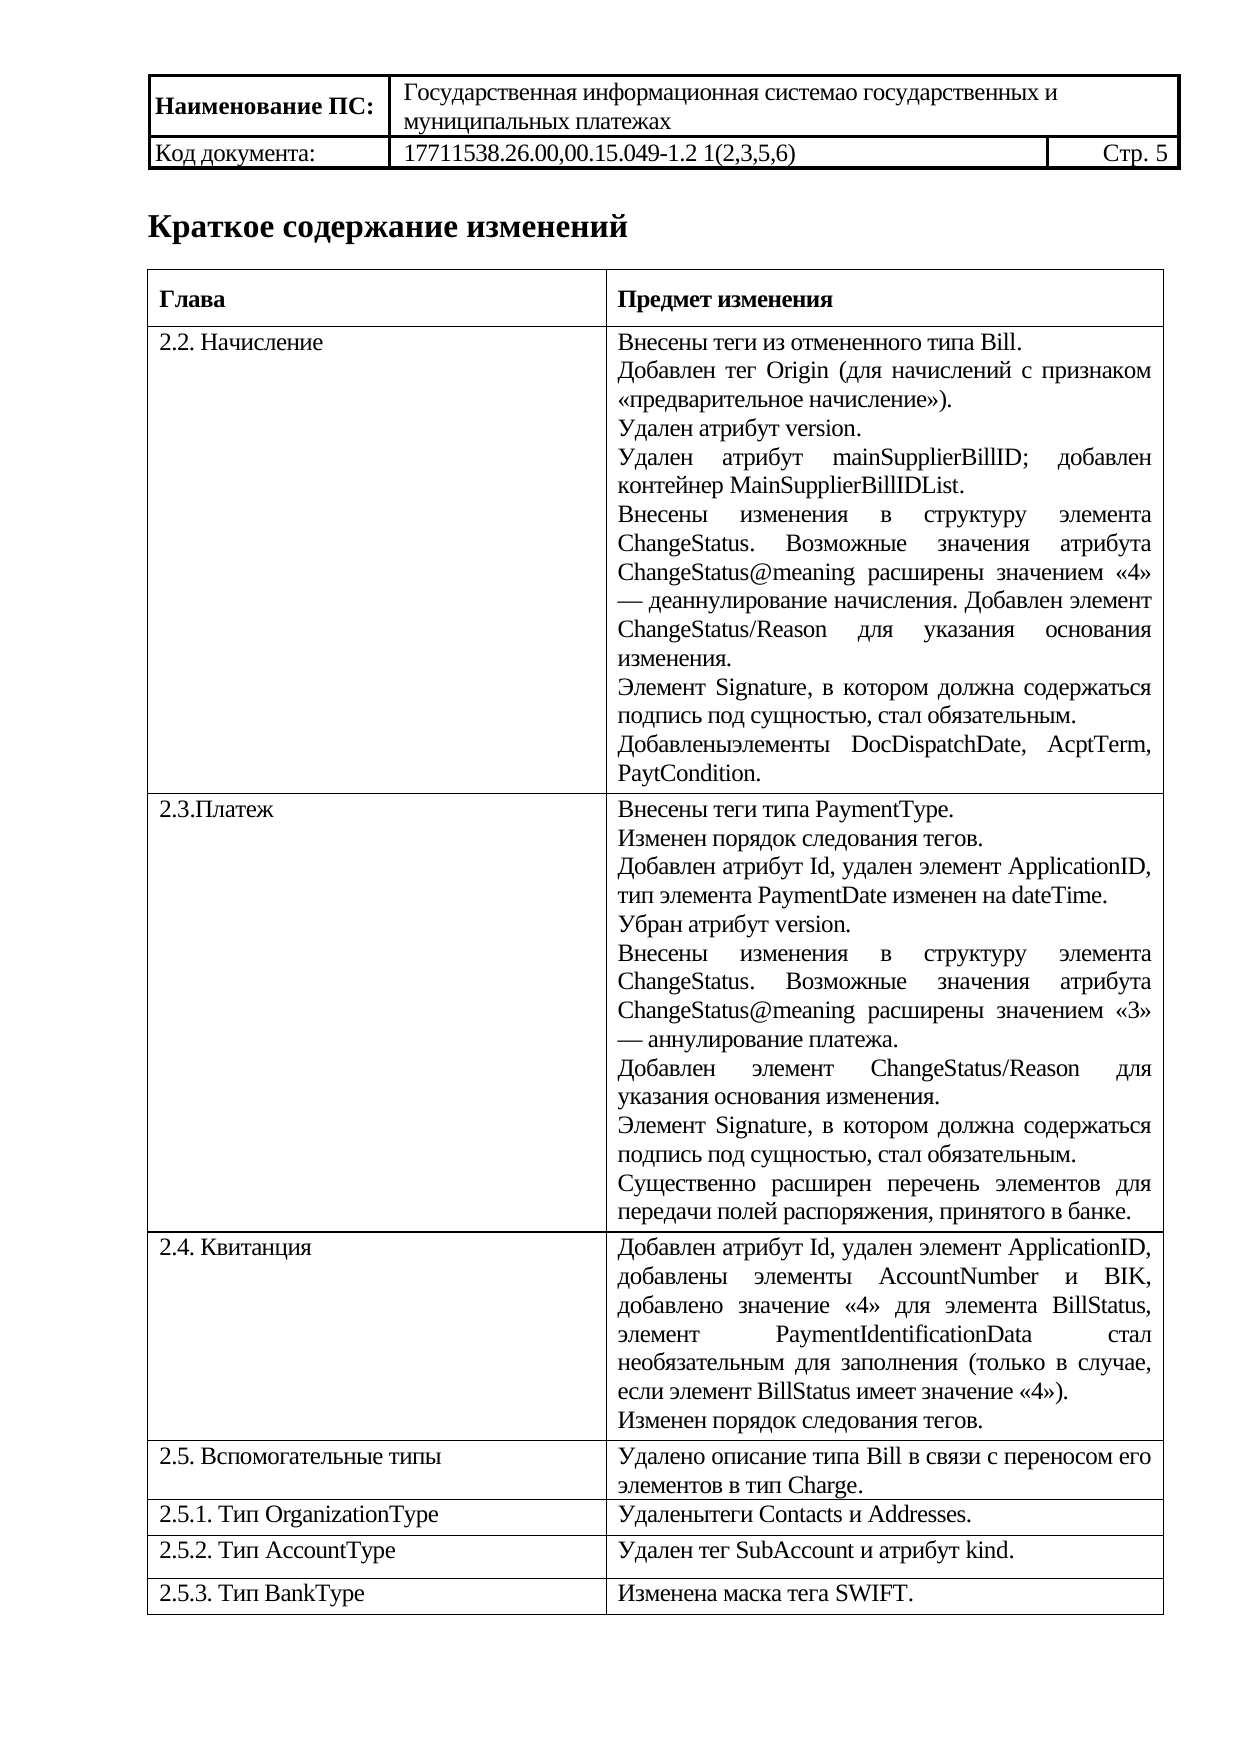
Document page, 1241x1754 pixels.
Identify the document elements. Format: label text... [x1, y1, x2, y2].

table_cell 2.3.Платеж [148, 794, 606, 1231]
table_cell 2.5. Вспомогательные типы [148, 1441, 606, 1498]
table_cell Внесены теги типа PaymentType. Изменен порядок следования тегов. Добавлен атрибут Id, удален элемент ApplicationID, тип элемента PaymentDate изменен на dateTime. Убран атрибут version. Внесены изменения в структуру элемента ChangeStatus. Возможные значения атрибута ChangeStatus@meaning расширены значением «3» — аннулирование платежа. Добавлен элемент ChangeStatus/Reason для указания основания изменения. Элемент Signature, в котором должна содержаться подпись под сущностью, стал обязательным. Существенно расширен перечень элементов для передачи полей распоряжения, принятого в банке. [607, 794, 1163, 1231]
table_cell Удалено описание типа Bill в связи с переносом его элементов в тип Charge. [607, 1441, 1163, 1498]
table_cell 2.5.3. Тип BankType [148, 1579, 606, 1613]
table_header Предмет изменения [607, 270, 1163, 326]
table_cell Удален тег SubAccount и атрибут kind. [607, 1536, 1163, 1577]
table_header Глава [148, 270, 606, 326]
table_cell 2.5.2. Тип AccountType [148, 1536, 606, 1577]
table_cell 2.5.1. Тип OrganizationType [148, 1500, 606, 1534]
table_cell Внесены теги из отмененного типа Bill. Добавлен тег Origin (для начислений с признаком «предварительное начисление»). Удален атрибут version. Удален атрибут mainSupplierBillID; добавлен контейнер MainSupplierBillIDList. Внесены изменения в структуру элемента ChangeStatus. Возможные значения атрибута ChangeStatus@meaning расширены значением «4» — деаннулирование начисления. Добавлен элемент ChangeStatus/Reason для указания основания изменения. Элемент Signature, в котором должна содержаться подпись под сущностью, стал обязательным. Добавленыэлементы DocDispatchDate, AcptTerm, PaytCondition. [607, 327, 1163, 793]
table_cell Добавлен атрибут Id, удален элемент ApplicationID, добавлены элементы AccountNumber и BIK, добавлено значение «4» для элемента BillStatus, элемент PaymentIdentificationData стал необязательным для заполнения (только в случае, если элемент BillStatus имеет значение «4»). Изменен порядок следования тегов. [607, 1233, 1163, 1440]
table_cell 2.2. Начисление [148, 327, 606, 793]
text Краткое содержание изменений [148, 206, 1152, 244]
table_cell Удаленытеги Contacts и Addresses. [607, 1500, 1163, 1534]
table_cell Изменена маска тега SWIFT. [607, 1579, 1163, 1613]
table_cell 2.4. Квитанция [148, 1233, 606, 1440]
